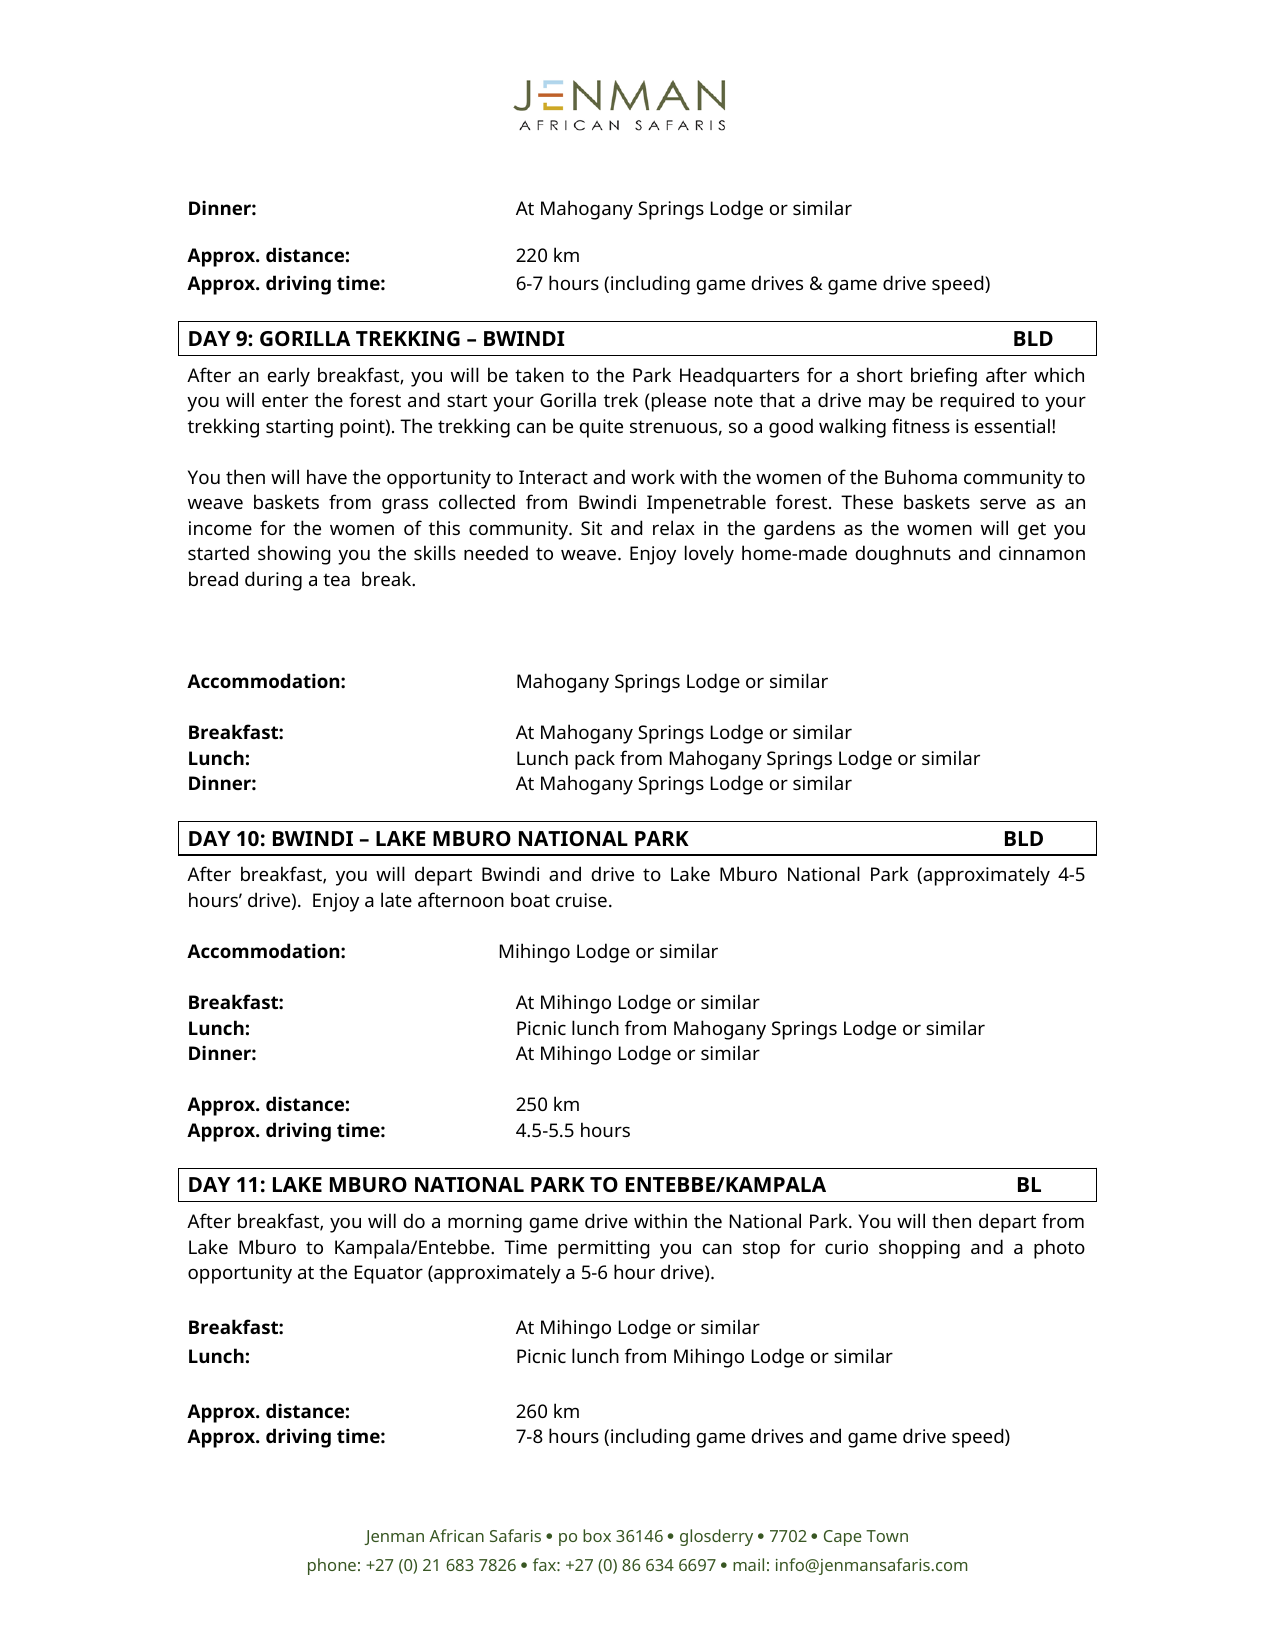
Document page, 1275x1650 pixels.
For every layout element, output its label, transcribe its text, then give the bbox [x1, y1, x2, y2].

text Dinner: At Mahogany Springs Lodge or similar [187, 195, 1087, 221]
text Breakfast: At Mihingo Lodge or similar [187, 989, 1087, 1015]
text Dinner: At Mahogany Springs Lodge or similar [187, 770, 1087, 796]
text You then will have the opportunity to Interact and work with the women of the Buhoma community to weave baskets from grass collected from Bwindi Impenetrable forest. These baskets serve as an income for the women of this community. Sit and relax in the gardens as the women will get you started showing you the skills needed to weave. Enjoy lovely home-made doughnuts and cinnamon bread during a tea break. [187, 464, 1087, 592]
picture [490, 63, 750, 148]
text Accommodation: Mahogany Springs Lodge or similar [187, 668, 1087, 694]
subtitle DAY 11: LAKE MBURO NATIONAL PARK TO ENTEBBE/KAMPALA BL [179, 1169, 1096, 1201]
text Lunch: Picnic lunch from Mahogany Springs Lodge or similar [187, 1015, 1087, 1040]
text Approx. distance: 260 km [187, 1398, 1087, 1424]
text Lunch: Picnic lunch from Mihingo Lodge or similar [187, 1343, 1087, 1369]
text Approx. driving time: 6-7 hours (including game drives & game drive speed) [187, 268, 1087, 296]
text Lunch: Lunch pack from Mahogany Springs Lodge or similar [187, 745, 1087, 770]
text After an early breakfast, you will be taken to the Park Headquarters for a short briefing after which you will enter the forest and start your Gorilla trek (please note that a drive may be required to your trekking starting point). The trekking can be quite strenuous, so a good walking fitness is essential! [187, 362, 1087, 438]
text Accommodation: Mihingo Lodge or similar [187, 938, 1087, 964]
text Breakfast: At Mahogany Springs Lodge or similar [187, 719, 1087, 745]
text Approx. driving time: 4.5-5.5 hours [187, 1117, 1087, 1142]
text Approx. distance: 250 km [187, 1091, 1087, 1117]
subtitle DAY 10: BWINDI – LAKE MBURO NATIONAL PARK BLD [179, 822, 1096, 854]
text Dinner: At Mihingo Lodge or similar [187, 1040, 1087, 1066]
text Breakfast: At Mihingo Lodge or similar [187, 1314, 1087, 1340]
subtitle DAY 9: GORILLA TREKKING – BWINDI BLD [179, 322, 1096, 355]
text Approx. driving time: 7-8 hours (including game drives and game drive speed) [187, 1424, 1087, 1449]
text After breakfast, you will do a morning game drive within the National Park. You will then depart from Lake Mburo to Kampala/Entebbe. Time permitting you can stop for curio shopping and a photo opportunity at the Equator (approximately a 5-6 hour drive). [187, 1208, 1087, 1285]
text After breakfast, you will depart Bwindi and drive to Lake Mburo National Park (approximately 4-5 hours’ drive). Enjoy a late afternoon boat cruise. [187, 862, 1087, 913]
text Approx. distance: 220 km [187, 242, 1087, 268]
